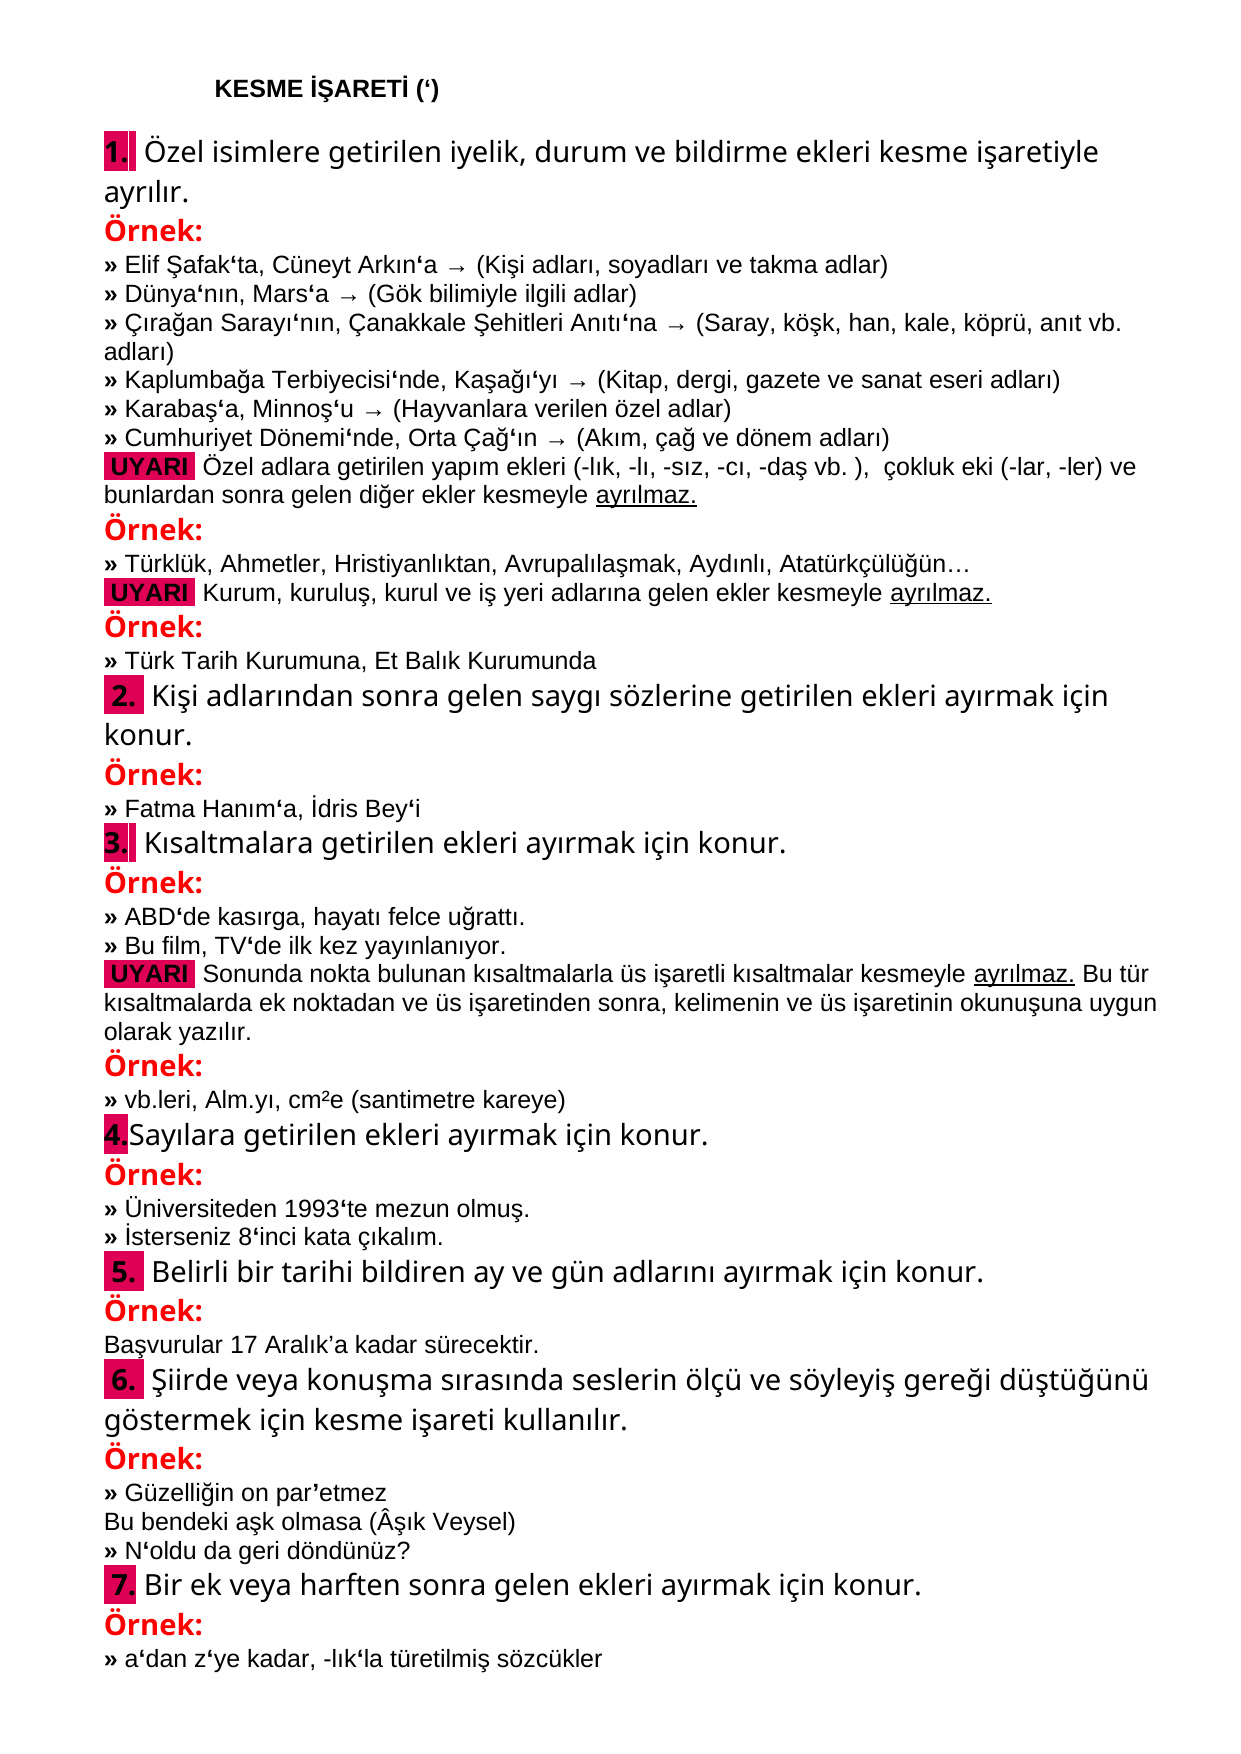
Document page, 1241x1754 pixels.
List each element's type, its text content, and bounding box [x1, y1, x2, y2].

text 7. Bir ek veya harften sonra gelen ekleri ayırmak için konur. [103, 1564, 1181, 1604]
text Örnek: [103, 606, 1181, 646]
text Başvurular 17 Aralık’a kadar sürecektir. [103, 1330, 1181, 1359]
text 2. Kişi adlarından sonra gelen saygı sözlerine getirilen ekleri ayırmak için konur. [103, 675, 1181, 754]
text » ABD‘de kasırga, hayatı felce uğrattı. » Bu film, TV‘de ilk kez yayınlanıyor. [103, 902, 1181, 959]
text Örnek: [103, 862, 1181, 902]
text 1. Özel isimlere getirilen iyelik, durum ve bildirme ekleri kesme işaretiyle ayrılır. [103, 131, 1181, 211]
text 6. Şiirde veya konuşma sırasında seslerin ölçü ve söyleyiş gereği düştüğünü göstermek için kesme işareti kullanılır. [103, 1359, 1181, 1438]
text » Fatma Hanım‘a, İdris Bey‘i [103, 794, 1181, 823]
text UYARI Özel adlara getirilen yapım ekleri (-lık, -lı, -sız, -cı, -daş vb. ), çokluk eki (-lar, -ler) ve bunlardan sonra gelen diğer ekler kesmeyle ayrılmaz. [103, 452, 1181, 509]
text 4.Sayılara getirilen ekleri ayırmak için konur. [128, 1114, 1181, 1154]
text 3. Kısaltmalara getirilen ekleri ayırmak için konur. [136, 823, 1181, 862]
text UYARI Kurum, kuruluş, kurul ve iş yeri adlarına gelen ekler kesmeyle ayrılmaz. [195, 578, 1181, 606]
text » vb.leri, Alm.yı, cm²e (santimetre kareye) [103, 1085, 1181, 1114]
text » Elif Şafak‘ta, Cüneyt Arkın‘a → (Kişi adları, soyadları ve takma adlar) » Dünya‘nın, Mars‘a → (Gök bilimiyle ilgili adlar) » Çırağan Sarayı‘nın, Çanakkale Şehitleri Anıtı‘na → (Saray, köşk, han, kale, köprü, anıt vb. adları) » Kaplumbağa Terbiyecisi‘nde, Kaşağı‘yı → (Kitap, dergi, gazete ve sanat eseri adları) » Karabaş‘a, Minnoş‘u → (Hayvanlara verilen özel adlar) » Cumhuriyet Dönemi‘nde, Orta Çağ‘ın → (Akım, çağ ve dönem adları) [103, 250, 1181, 452]
text Örnek: [103, 1046, 1181, 1085]
text » Türk Tarih Kurumuna, Et Balık Kurumunda [103, 646, 1181, 675]
text » Üniversiteden 1993‘te mezun olmuş. » İsterseniz 8‘inci kata çıkalım. [103, 1193, 1181, 1251]
text 5. Belirli bir tarihi bildiren ay ve gün adlarını ayırmak için konur. [144, 1251, 1181, 1291]
text KESME İŞARETİ (‘) [103, 74, 1181, 103]
text Örnek: [103, 211, 1181, 250]
text UYARI Sonunda nokta bulunan kısaltmalarla üs işaretli kısaltmalar kesmeyle ayrılmaz. Bu tür kısaltmalarda ek noktadan ve üs işaretinden sonra, kelimenin ve üs işaretinin okunuşuna uygun olarak yazılır. [103, 959, 1181, 1046]
text Örnek: [103, 1154, 1181, 1193]
text Örnek: [103, 754, 1181, 794]
text » Güzelliğin on par’etmez Bu bendeki aşk olmasa (Âşık Veysel) » N‘oldu da geri döndünüz? [103, 1478, 1181, 1564]
text Örnek: [103, 1604, 1181, 1644]
text » a‘dan z‘ye kadar, -lık‘la türetilmiş sözcükler [103, 1644, 1181, 1673]
text Örnek: [103, 1438, 1181, 1478]
text Örnek: [103, 509, 1181, 549]
text Örnek: [103, 1291, 1181, 1330]
text » Türklük, Ahmetler, Hristiyanlıktan, Avrupalılaşmak, Aydınlı, Atatürkçülüğün… [103, 549, 1181, 578]
